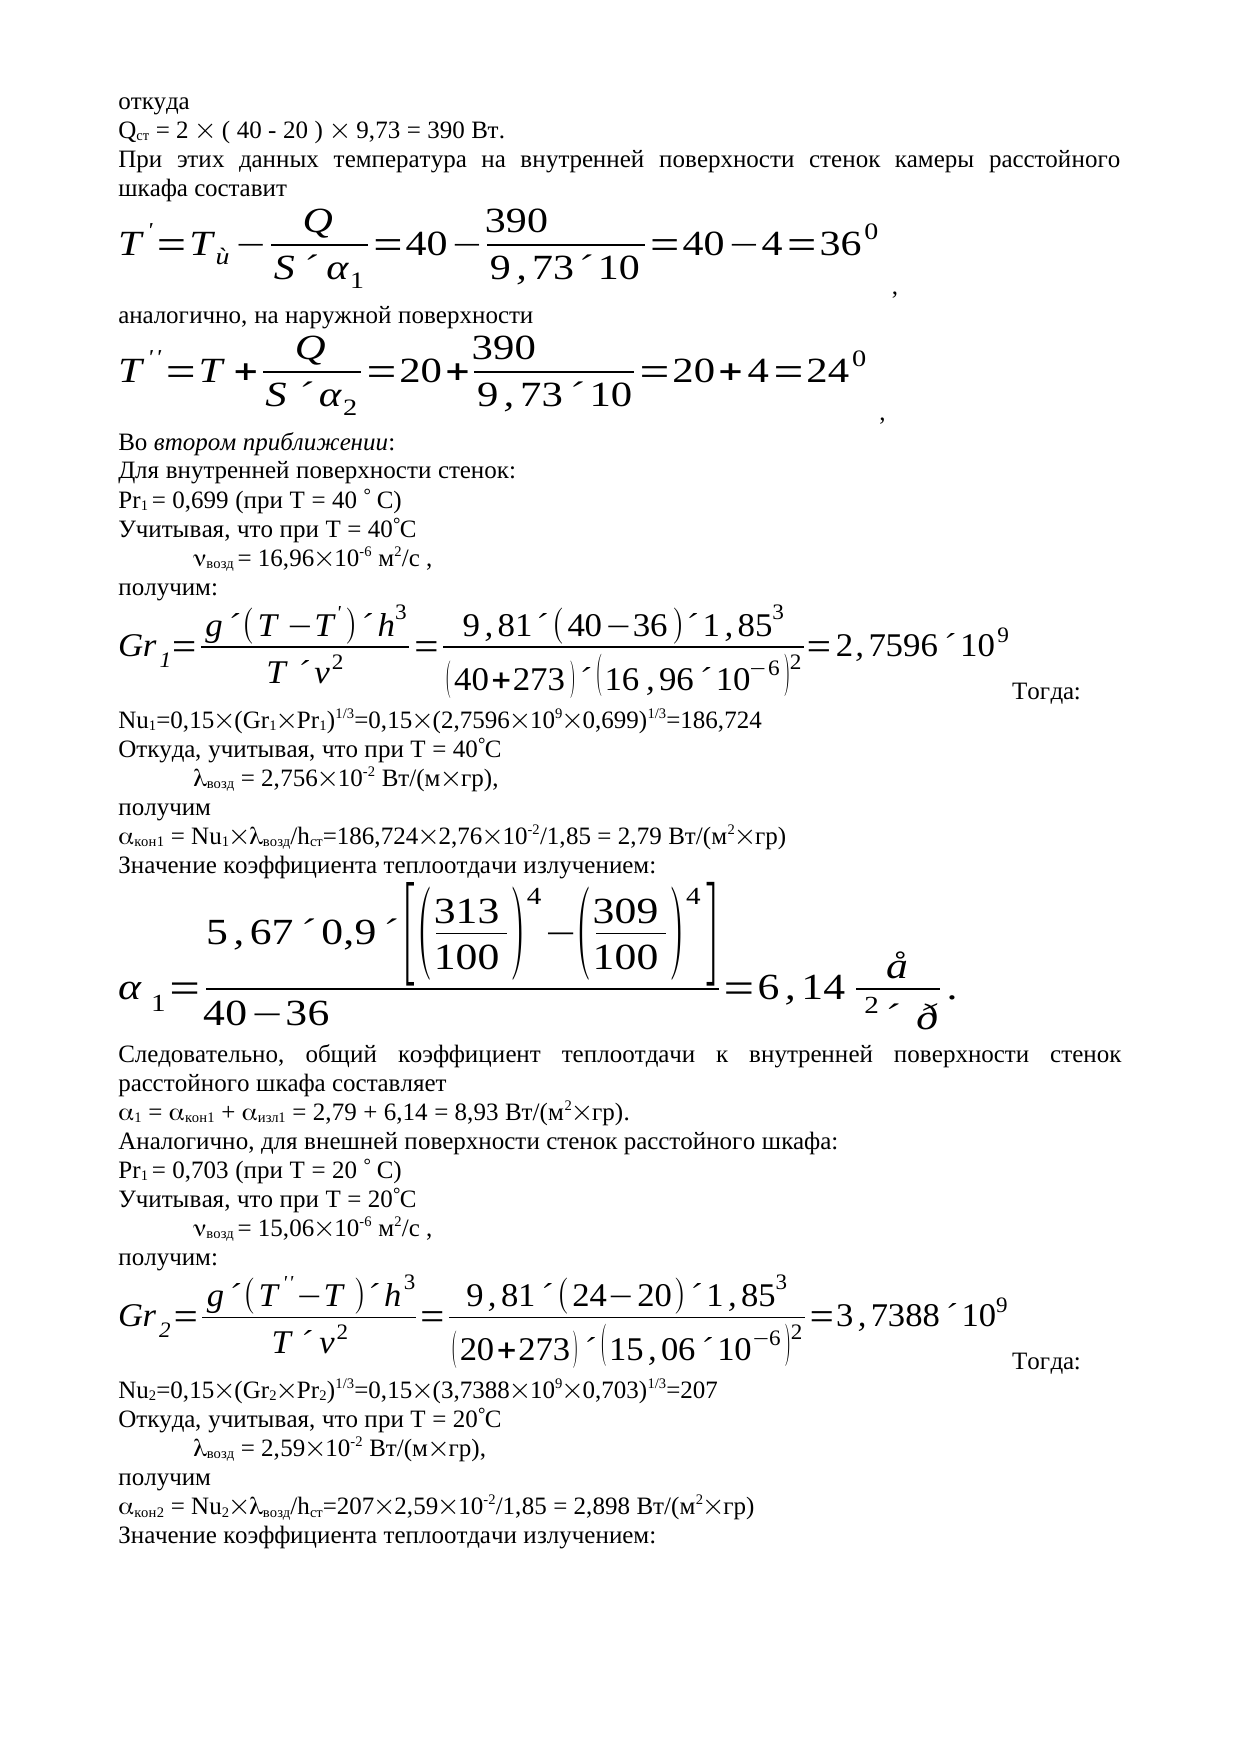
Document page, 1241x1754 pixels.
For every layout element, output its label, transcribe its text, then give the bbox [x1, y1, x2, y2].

text получим: [118, 572, 1122, 601]
text Тогда: [118, 1271, 1122, 1375]
text откуда [118, 86, 1122, 115]
text Откуда, учитывая, что при T = 40С [118, 734, 1122, 763]
text кон2 = Nu2возд/hст=2072,5910-2/1,85 = 2,898 Вт/(м2гр) [118, 1491, 1122, 1520]
text Учитывая, что при T = 40С [118, 513, 1122, 543]
text , [118, 329, 1122, 426]
text Тогда: [118, 601, 1122, 705]
text Во втором приближении: [118, 426, 1122, 455]
text Значение коэффициента теплоотдачи излучением: [118, 850, 1122, 879]
text получим [118, 792, 1122, 821]
text возд = 2,5910-2 Вт/(мгр), [118, 1433, 1122, 1462]
text Qст = 2 ( 40 - 20 ) 9,73 = 390 Вт. [118, 115, 1122, 144]
text 1 = кон1 + изл1 = 2,79 + 6,14 = 8,93 Вт/(м2гр). [118, 1097, 1122, 1126]
text Откуда, учитывая, что при T = 20С [118, 1404, 1122, 1433]
text Pr1 = 0,699 (при T = 40 С) [118, 484, 1122, 513]
text Следовательно, общий коэффициент теплоотдачи к внутренней поверхности стенок расстойного шкафа составляет [118, 1038, 1122, 1097]
text возд = 15,0610-6 м2/c , [118, 1213, 1122, 1242]
text получим [118, 1462, 1122, 1491]
text Для внутренней поверхности стенок: [118, 455, 1122, 484]
text Учитывая, что при T = 20С [118, 1184, 1122, 1213]
text Pr1 = 0,703 (при T = 20 С) [118, 1155, 1122, 1184]
text , [118, 202, 1122, 299]
text При этих данных температура на внутренней поверхности стенок камеры расстойного шкафа составит [118, 144, 1122, 202]
text получим: [118, 1242, 1122, 1271]
text Значение коэффициента теплоотдачи излучением: [118, 1520, 1122, 1549]
text Nu1=0,15(Gr1Pr1)1/3=0,15(2,75961090,699)1/3=186,724 [118, 705, 1122, 734]
text Аналогично, для внешней поверхности стенок расстойного шкафа: [118, 1126, 1122, 1155]
text аналогично, на наружной поверхности [118, 299, 1122, 329]
text возд = 16,9610-6 м2/c , [118, 543, 1122, 572]
text кон1 = Nu1возд/hст=186,7242,7610-2/1,85 = 2,79 Вт/(м2гр) [118, 821, 1122, 850]
text возд = 2,75610-2 Вт/(мгр), [118, 763, 1122, 792]
text Nu2=0,15(Gr2Pr2)1/3=0,15(3,73881090,703)1/3=207 [118, 1375, 1122, 1404]
